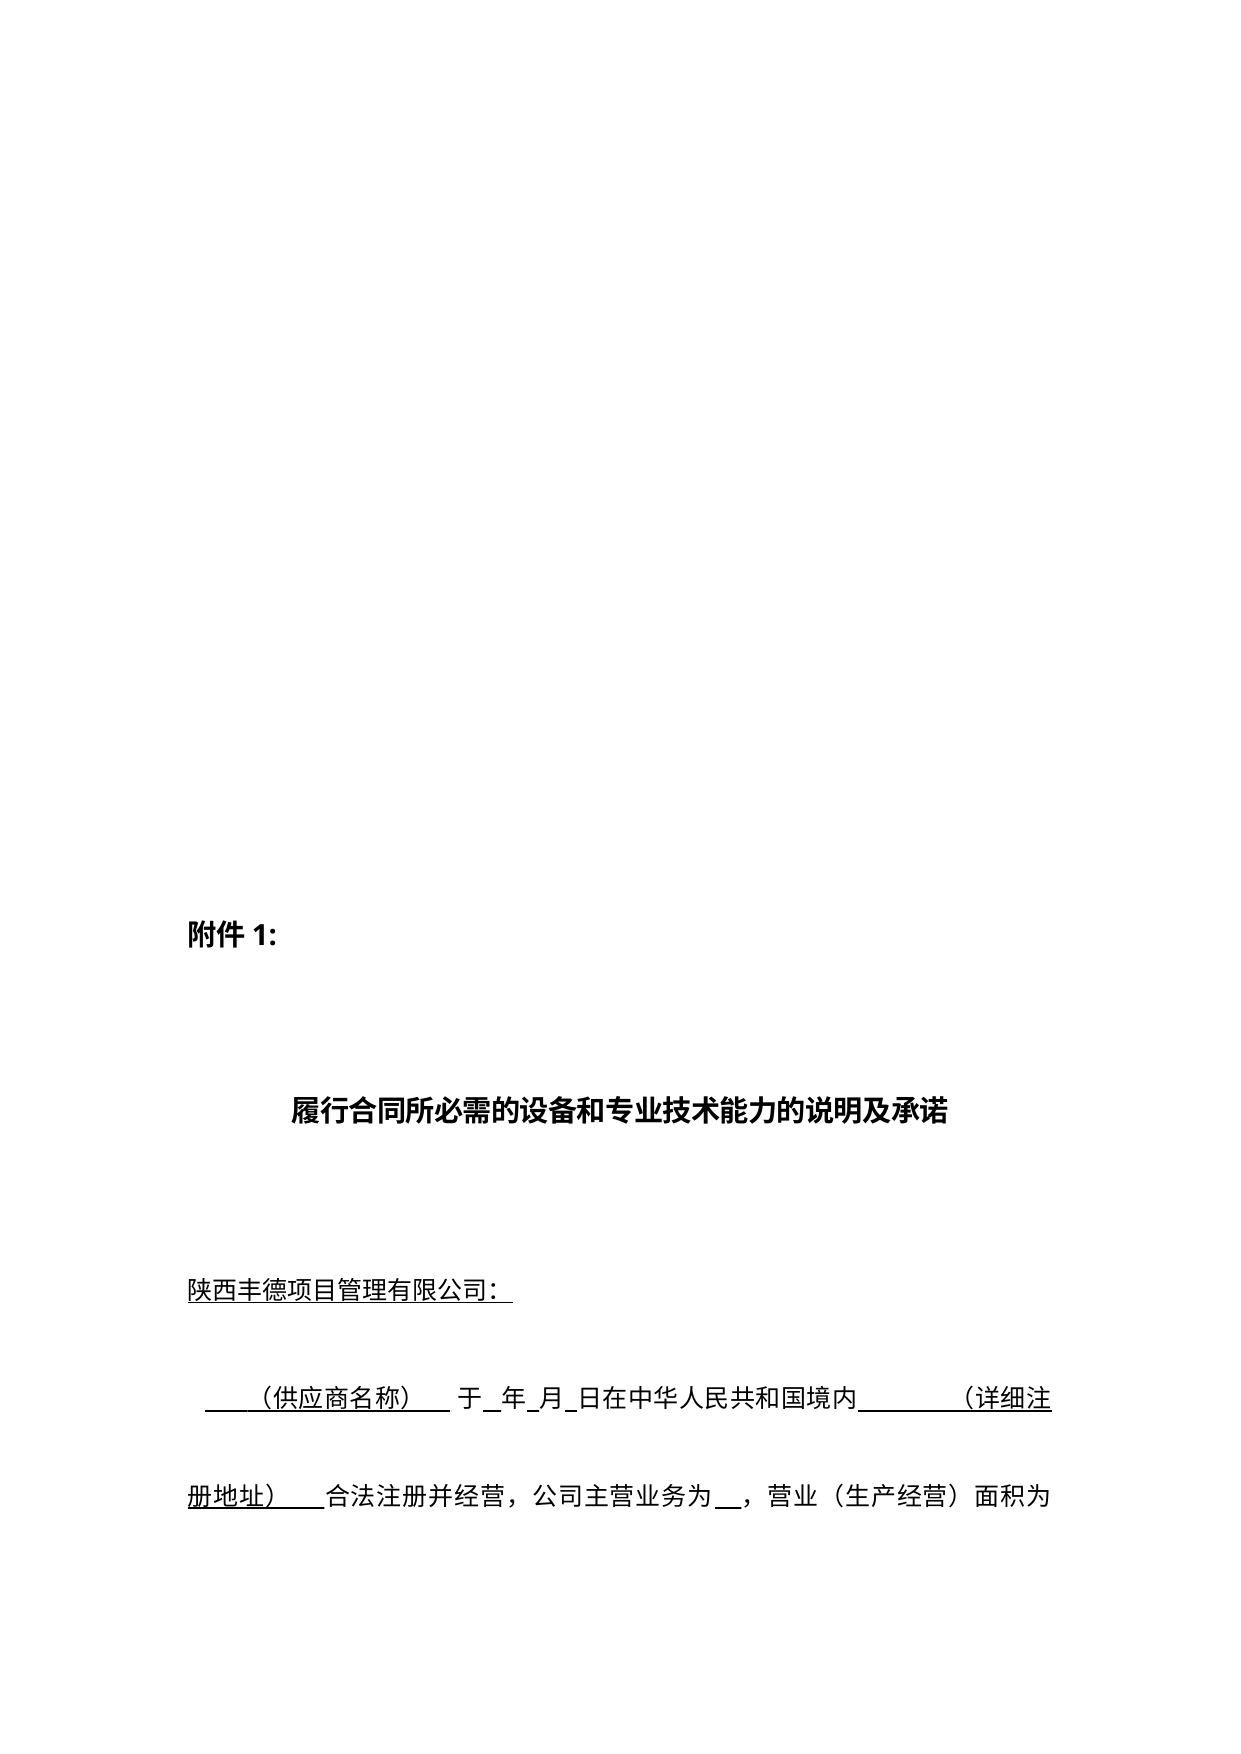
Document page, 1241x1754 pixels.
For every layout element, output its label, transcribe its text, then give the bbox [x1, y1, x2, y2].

text 履行合同所必需的设备和专业技术能力的说明及承诺 [187, 1076, 1053, 1141]
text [187, 1364, 1053, 1527]
text 附件1: [187, 900, 1053, 965]
text 陕西丰德项目管理有限公司： [187, 1256, 1053, 1321]
